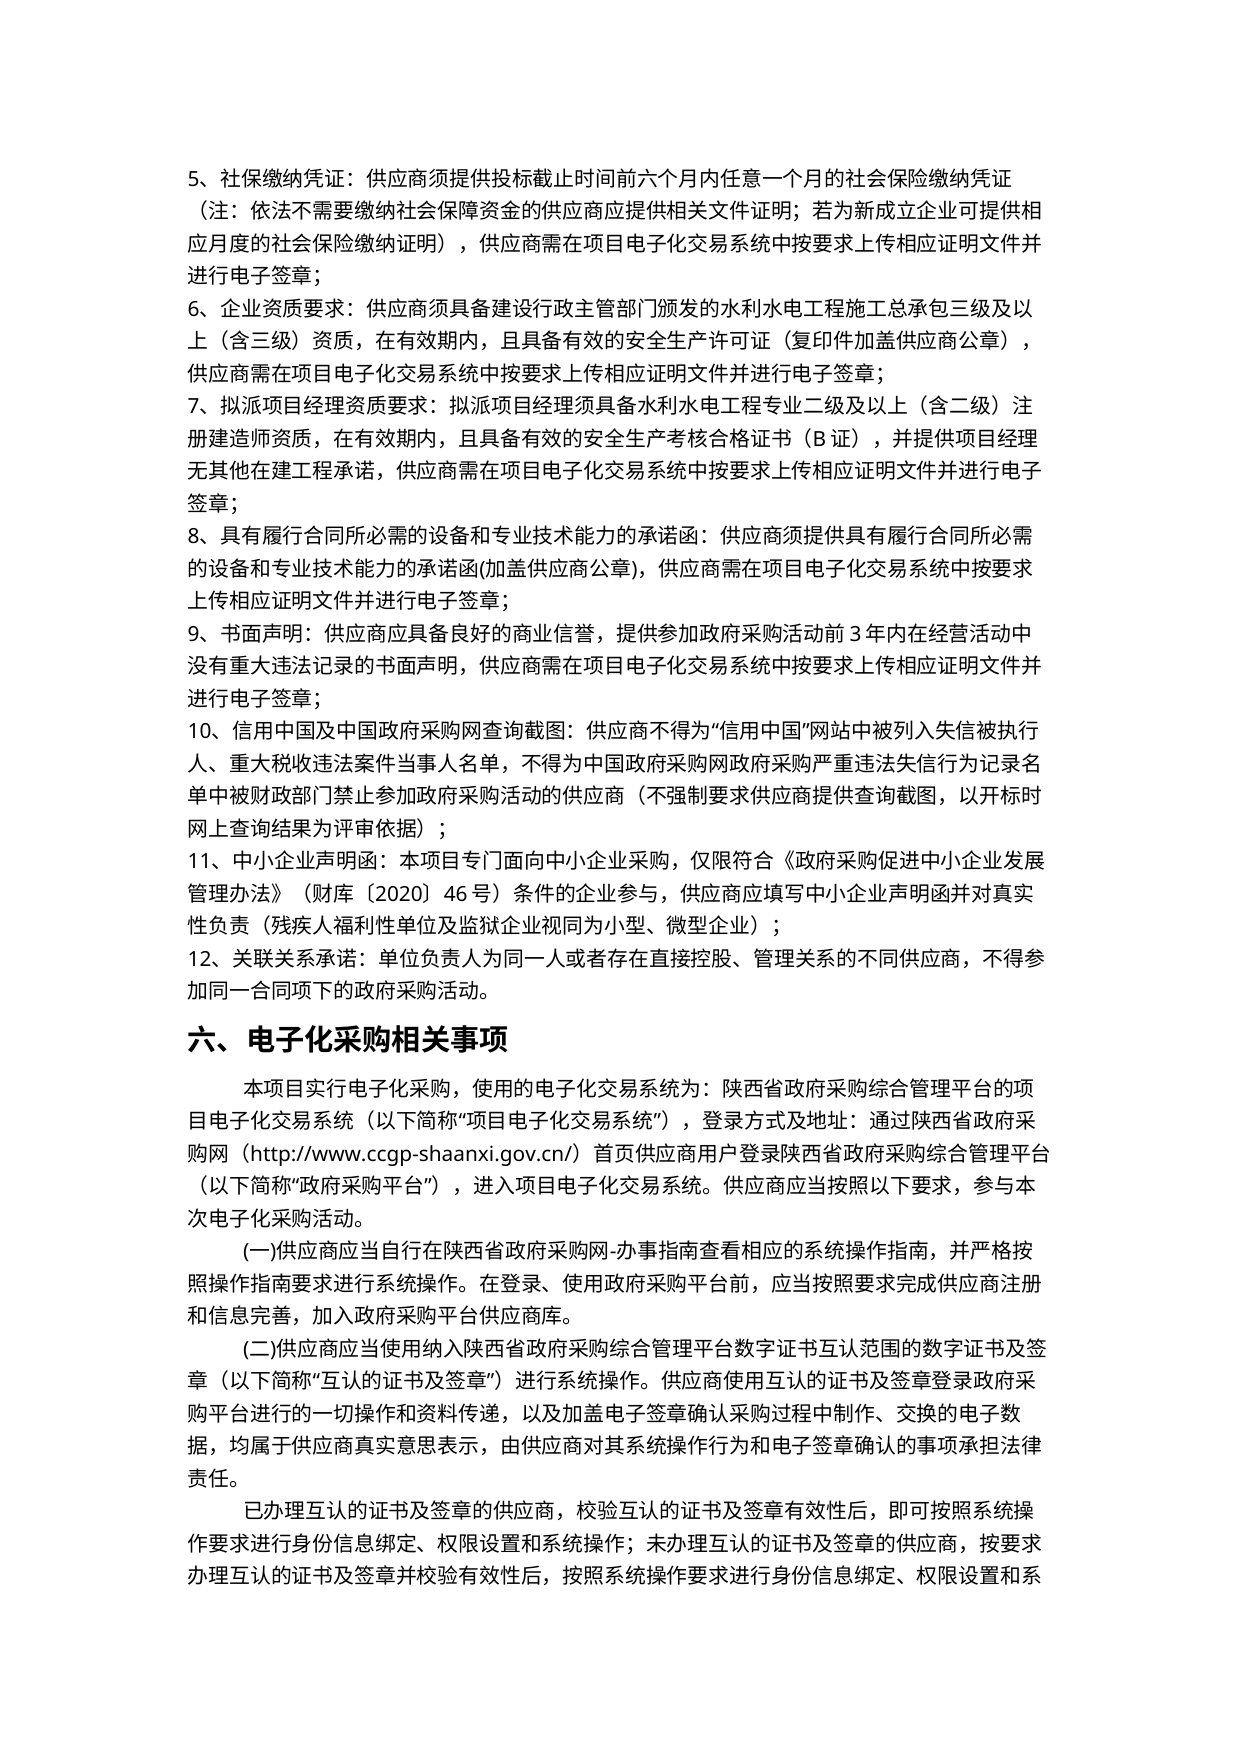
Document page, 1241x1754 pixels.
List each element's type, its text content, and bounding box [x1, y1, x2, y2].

text 6、企业资质要求：供应商须具备建设行政主管部门颁发的水利水电工程施工总承包三级及以上（含三级）资质，在有效期内，且具备有效的安全生产许可证（复印件加盖供应商公章），供应商需在项目电子化交易系统中按要求上传相应证明文件并进行电子签章； [187, 292, 1053, 389]
text 10、信用中国及中国政府采购网查询截图：供应商不得为“信用中国”网站中被列入失信被执行人、重大税收违法案件当事人名单，不得为中国政府采购网政府采购严重违法失信行为记录名单中被财政部门禁止参加政府采购活动的供应商（不强制要求供应商提供查询截图，以开标时网上查询结果为评审依据）； [187, 714, 1053, 844]
text (二)供应商应当使用纳入陕西省政府采购综合管理平台数字证书互认范围的数字证书及签章（以下简称“互认的证书及签章”）进行系统操作。供应商使用互认的证书及签章登录政府采购平台进行的一切操作和资料传递，以及加盖电子签章确认采购过程中制作、交换的电子数据，均属于供应商真实意思表示，由供应商对其系统操作行为和电子签章确认的事项承担法律责任。 [187, 1332, 1053, 1494]
text 11、中小企业声明函：本项目专门面向中小企业采购，仅限符合《政府采购促进中小企业发展管理办法》（财库〔2020〕46号）条件的企业参与，供应商应填写中小企业声明函并对真实性负责（残疾人福利性单位及监狱企业视同为小型、微型企业）； [187, 844, 1053, 942]
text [187, 1494, 1053, 1592]
text 9、书面声明：供应商应具备良好的商业信誉，提供参加政府采购活动前3年内在经营活动中没有重大违法记录的书面声明，供应商需在项目电子化交易系统中按要求上传相应证明文件并进行电子签章； [187, 617, 1053, 714]
text 7、拟派项目经理资质要求：拟派项目经理须具备水利水电工程专业二级及以上（含二级）注册建造师资质，在有效期内，且具备有效的安全生产考核合格证书（B证），并提供项目经理无其他在建工程承诺，供应商需在项目电子化交易系统中按要求上传相应证明文件并进行电子签章； [187, 389, 1053, 519]
text 5、社保缴纳凭证：供应商须提供投标截止时间前六个月内任意一个月的社会保险缴纳凭证（注：依法不需要缴纳社会保障资金的供应商应提供相关文件证明；若为新成立企业可提供相应月度的社会保险缴纳证明），供应商需在项目电子化交易系统中按要求上传相应证明文件并进行电子签章； [187, 162, 1053, 292]
text 8、具有履行合同所必需的设备和专业技术能力的承诺函：供应商须提供具有履行合同所必需的设备和专业技术能力的承诺函(加盖供应商公章)，供应商需在项目电子化交易系统中按要求上传相应证明文件并进行电子签章； [187, 519, 1053, 617]
text 本项目实行电子化采购，使用的电子化交易系统为：陕西省政府采购综合管理平台的项目电子化交易系统（以下简称“项目电子化交易系统”），登录方式及地址：通过陕西省政府采购网（http://www.ccgp-shaanxi.gov.cn/）首页供应商用户登录陕西省政府采购综合管理平台（以下简称“政府采购平台”），进入项目电子化交易系统。供应商应当按照以下要求，参与本次电子化采购活动。 [187, 1072, 1053, 1234]
text 六、电子化采购相关事项 [187, 1007, 1053, 1072]
text 12、关联关系承诺：单位负责人为同一人或者存在直接控股、管理关系的不同供应商，不得参加同一合同项下的政府采购活动。 [187, 942, 1053, 1007]
text (一)供应商应当自行在陕西省政府采购网-办事指南查看相应的系统操作指南，并严格按照操作指南要求进行系统操作。在登录、使用政府采购平台前，应当按照要求完成供应商注册和信息完善，加入政府采购平台供应商库。 [187, 1234, 1053, 1332]
